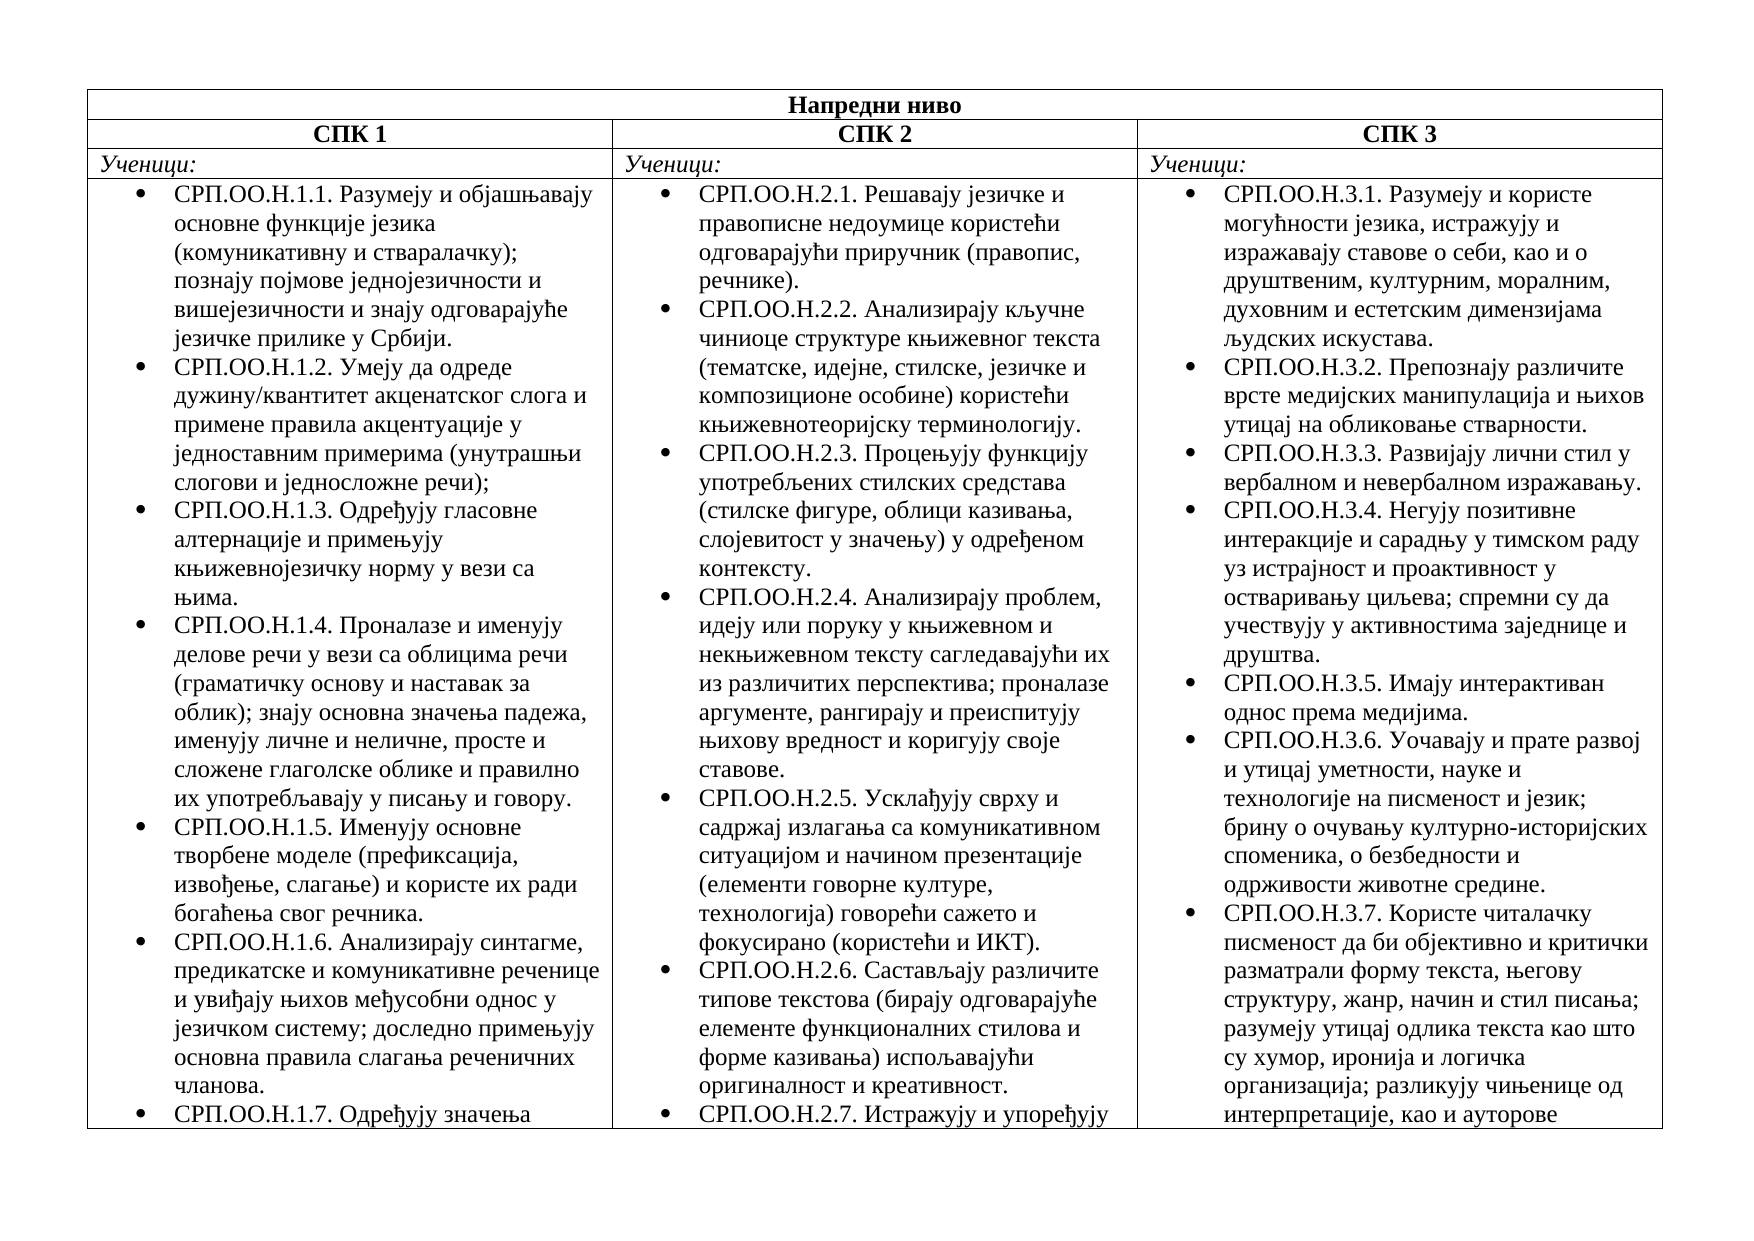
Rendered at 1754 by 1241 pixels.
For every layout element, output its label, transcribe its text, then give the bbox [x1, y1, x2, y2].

table_cell СПК 2 [613, 120, 1137, 148]
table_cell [88, 179, 612, 1128]
table_cell Ученици: [1138, 149, 1662, 178]
table_cell Ученици: [613, 149, 1137, 178]
table_header Напредни ниво [88, 90, 1662, 118]
table_cell Ученици: [88, 149, 612, 178]
table_cell СПК 1 [88, 120, 612, 148]
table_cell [613, 179, 1137, 1128]
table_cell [1138, 179, 1662, 1128]
table_cell СПК 3 [1138, 120, 1662, 148]
